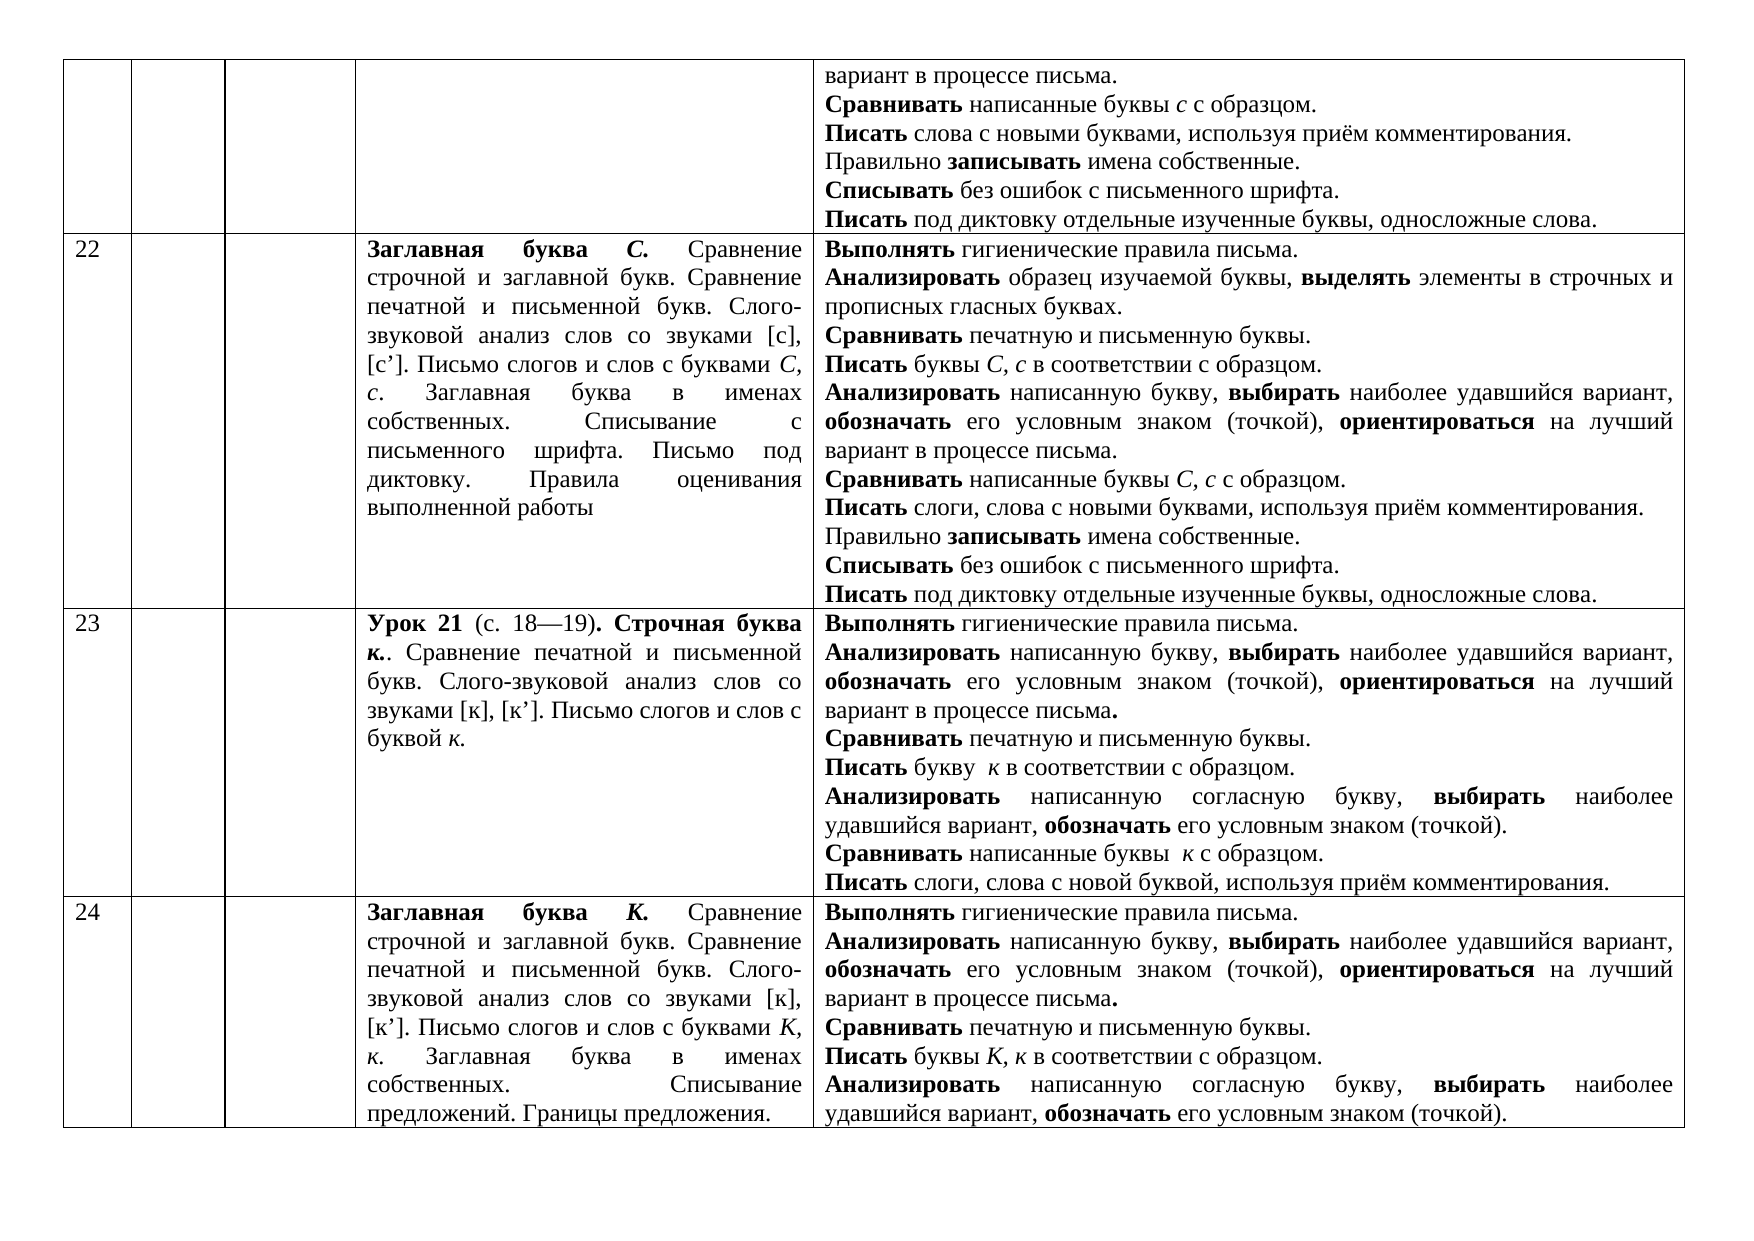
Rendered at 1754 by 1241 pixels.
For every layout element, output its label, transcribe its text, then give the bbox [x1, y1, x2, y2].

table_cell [356, 60, 813, 233]
table_cell 24 [64, 897, 131, 1127]
table_cell [226, 897, 355, 1127]
table_cell [132, 897, 224, 1127]
table_cell 21 [64, 60, 131, 233]
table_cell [356, 897, 813, 1127]
table_cell 23 [64, 609, 131, 896]
table_cell [132, 60, 224, 233]
table_cell Выполнять гигиенические правила письма. Анализировать образец изучаемой буквы, выделять элементы в строчных и прописных гласных буквах. Сравнивать печатную и письменную буквы. Писать буквы С, с в соответствии с образцом. Анализировать написанную букву, выбирать наиболее удавшийся вариант, обозначать его условным знаком (точкой), ориентироваться на лучший вариант в процессе письма. Сравнивать написанные буквы С, с с образцом. Писать слоги, слова с новыми буквами, используя приём комментирования. Правильно записывать имена собственные. Списывать без ошибок с письменного шрифта. Писать под диктовку отдельные изученные буквы, односложные слова. [814, 234, 1684, 607]
table_cell [226, 609, 355, 896]
table_cell 22 [64, 234, 131, 607]
table_cell Выполнять гигиенические правила письма. Анализировать написанную букву, выбирать наиболее удавшийся вариант, обозначать его условным знаком (точкой), ориентироваться на лучший вариант в процессе письма. Сравнивать печатную и письменную буквы. Писать букву к в соответствии с образцом. Анализировать написанную согласную букву, выбирать наиболее удавшийся вариант, обозначать его условным знаком (точкой). Сравнивать написанные буквы к с образцом. Писать слоги, слова с новой буквой, используя приём комментирования. [814, 609, 1684, 896]
table_cell Урок 21 (с. 18—19). Строчная буква к.. Сравнение печатной и письменной букв. Слого-звуковой анализ слов со звуками [к], [к’]. Письмо слогов и слов с буквой к. [356, 609, 813, 896]
table_cell [226, 60, 355, 233]
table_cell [814, 60, 1684, 233]
table_cell [132, 234, 224, 607]
table_cell [132, 609, 224, 896]
table_cell [226, 234, 355, 607]
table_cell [814, 897, 1684, 1127]
table_cell Заглавная буква С. Сравнение строчной и заглавной букв. Сравнение печатной и письменной букв. Слого-звуковой анализ слов со звуками [с], [с’]. Письмо слогов и слов с буквами С, с. Заглавная буква в именах собственных. Списывание с письменного шрифта. Письмо под диктовку. Правила оценивания выполненной работы [356, 234, 813, 607]
